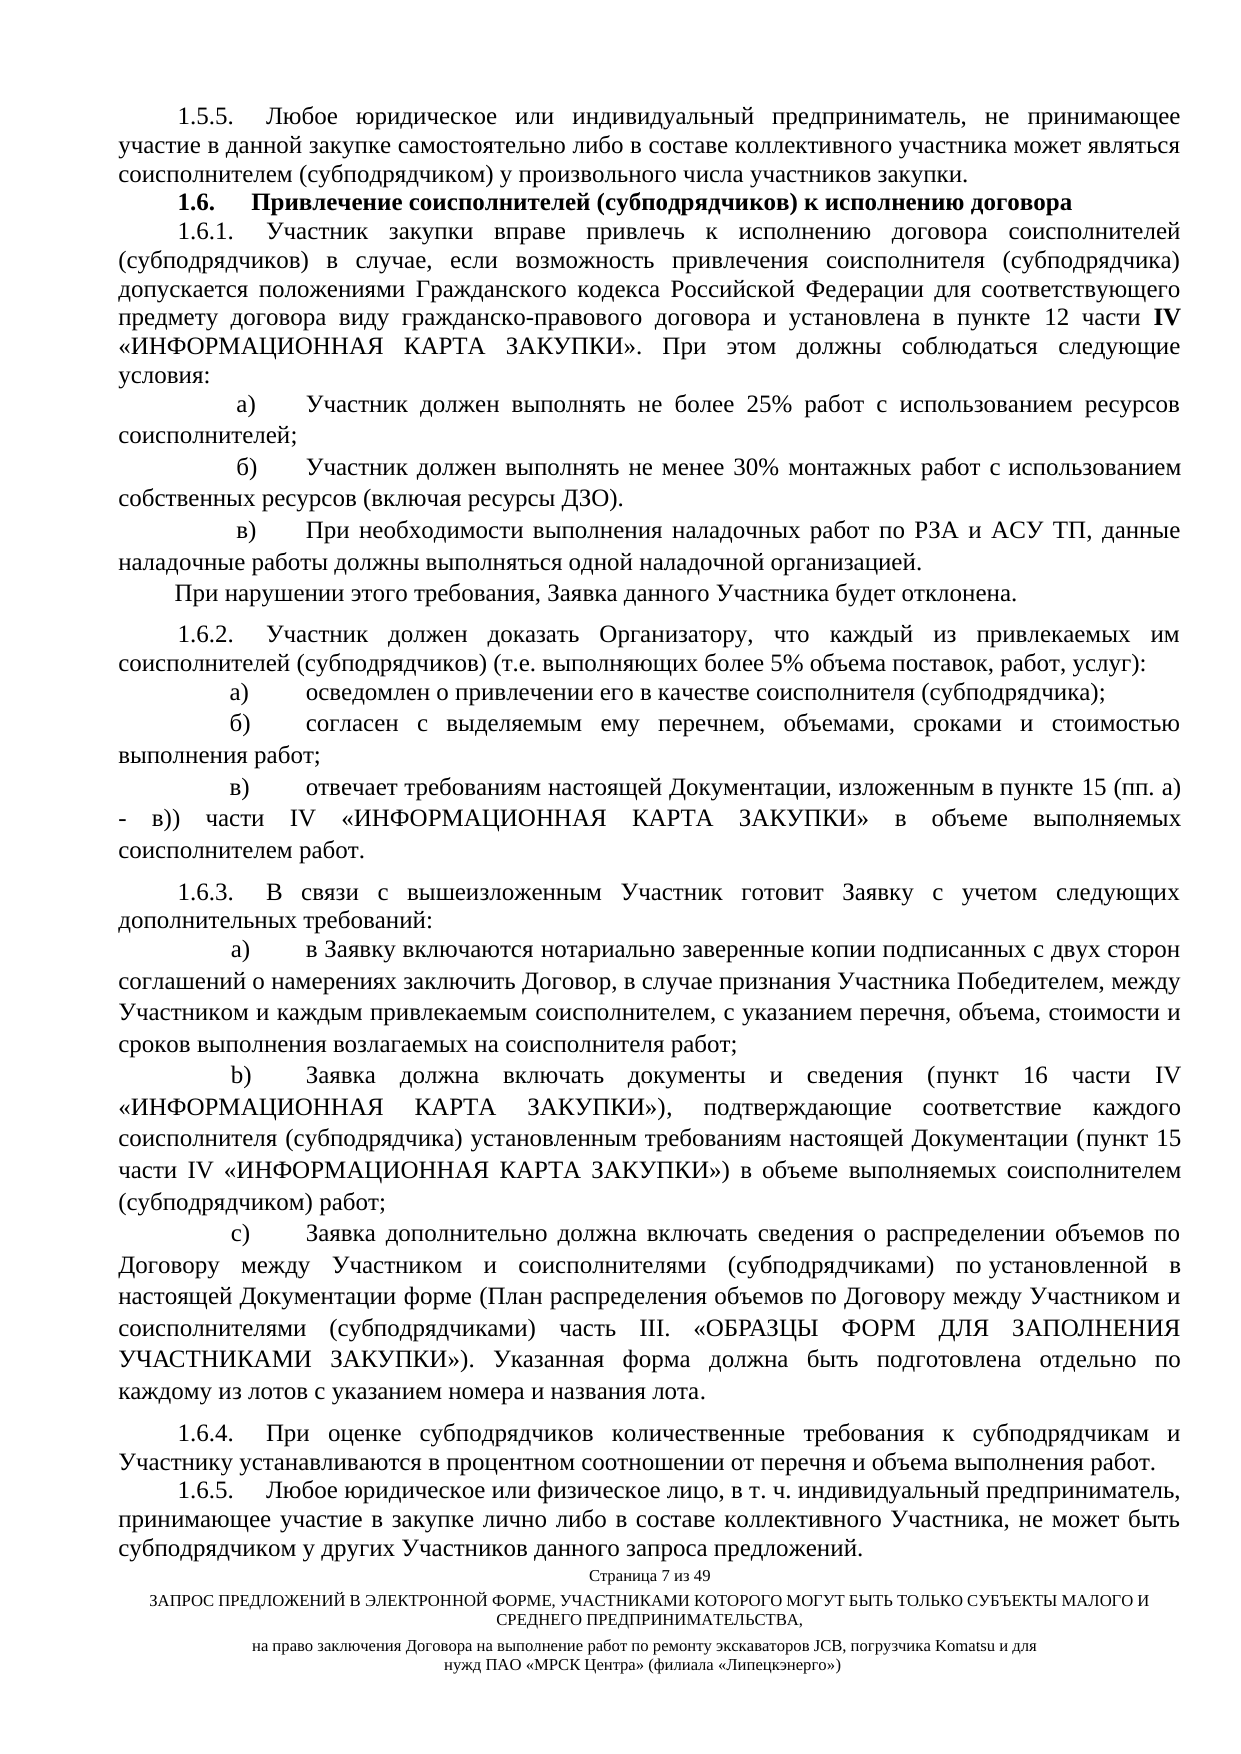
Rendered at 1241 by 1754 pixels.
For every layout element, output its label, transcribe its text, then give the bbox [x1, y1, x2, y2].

text При нарушении этого требования, Заявка данного Участника будет отклонена. [174, 578, 1181, 607]
list Участник должен выполнять не более 25% работ c использованием ресурсов соисполнителей; [118, 389, 1181, 449]
list Заявка дополнительно должна включать сведения о распределении объемов по Договору между Участником и соисполнителями (субподрядчиками) по установленной в настоящей Документации форме (План распределения объемов по Договору между Участником и соисполнителями (субподрядчиками) часть III. «ОБРАЗЦЫ ФОРМ ДЛЯ ЗАПОЛНЕНИЯ УЧАСТНИКАМИ ЗАКУПКИ»). Указанная форма должна быть подготовлена отдельно по каждому из лотов с указанием номера и названия лота. [118, 1218, 1181, 1405]
subtitle Привлечение соисполнителей (субподрядчиков) к исполнению договора [118, 187, 1181, 216]
subtitle В связи с вышеизложенным Участник готовит Заявку с учетом следующих дополнительных требований: [118, 877, 1181, 934]
list Заявка должна включать документы и сведения (пункт 16 части IV «ИНФОРМАЦИОННАЯ КАРТА ЗАКУПКИ»), подтверждающие соответствие каждого соисполнителя (субподрядчика) установленным требованиям настоящей Документации (пункт 15 части IV «ИНФОРМАЦИОННАЯ КАРТА ЗАКУПКИ») в объеме выполняемых соисполнителем (субподрядчиком) работ; [118, 1060, 1181, 1215]
list Участник должен выполнять не менее 30% монтажных работ c использованием собственных ресурсов (включая ресурсы ДЗО). [118, 452, 1181, 512]
subtitle Любое юридическое или физическое лицо, в т. ч. индивидуальный предприниматель, принимающее участие в закупке лично либо в составе коллективного Участника, не может быть субподрядчиком у других Участников данного запроса предложений. [118, 1476, 1181, 1562]
list При необходимости выполнения наладочных работ по РЗА и АСУ ТП, данные наладочные работы должны выполняться одной наладочной организацией. [118, 515, 1181, 575]
subtitle Участник закупки вправе привлечь к исполнению договора соисполнителей (субподрядчиков) в случае, если возможность привлечения соисполнителя (субподрядчика) допускается положениями Гражданского кодекса Российской Федерации для соответствующего предмету договора виду гражданско-правового договора и установлена в пункте 12 части IV «ИНФОРМАЦИОННАЯ КАРТА ЗАКУПКИ». При этом должны соблюдаться следующие условия: [118, 216, 1181, 389]
list осведомлен о привлечении его в качестве соисполнителя (субподрядчика); [118, 677, 1181, 706]
list отвечает требованиям настоящей Документации, изложенным в пункте 15 (пп. а) - в)) части IV «ИНФОРМАЦИОННАЯ КАРТА ЗАКУПКИ» в объеме выполняемых соисполнителем работ. [118, 772, 1181, 863]
subtitle Любое юридическое или индивидуальный предприниматель, не принимающее участие в данной закупке самостоятельно либо в составе коллективного участника может являться соисполнителем (субподрядчиком) у произвольного числа участников закупки. [118, 101, 1181, 187]
list согласен с выделяемым ему перечнем, объемами, сроками и стоимостью выполнения работ; [118, 708, 1181, 769]
subtitle Участник должен доказать Организатору, что каждый из привлекаемых им соисполнителей (субподрядчиков) (т.е. выполняющих более 5% объема поставок, работ, услуг): [118, 619, 1181, 677]
list в Заявку включаются нотариально заверенные копии подписанных с двух сторон соглашений о намерениях заключить Договор, в случае признания Участника Победителем, между Участником и каждым привлекаемым соисполнителем, с указанием перечня, объема, стоимости и сроков выполнения возлагаемых на соисполнителя работ; [118, 934, 1181, 1058]
subtitle При оценке субподрядчиков количественные требования к субподрядчикам и Участнику устанавливаются в процентном соотношении от перечня и объема выполнения работ. [118, 1418, 1181, 1476]
